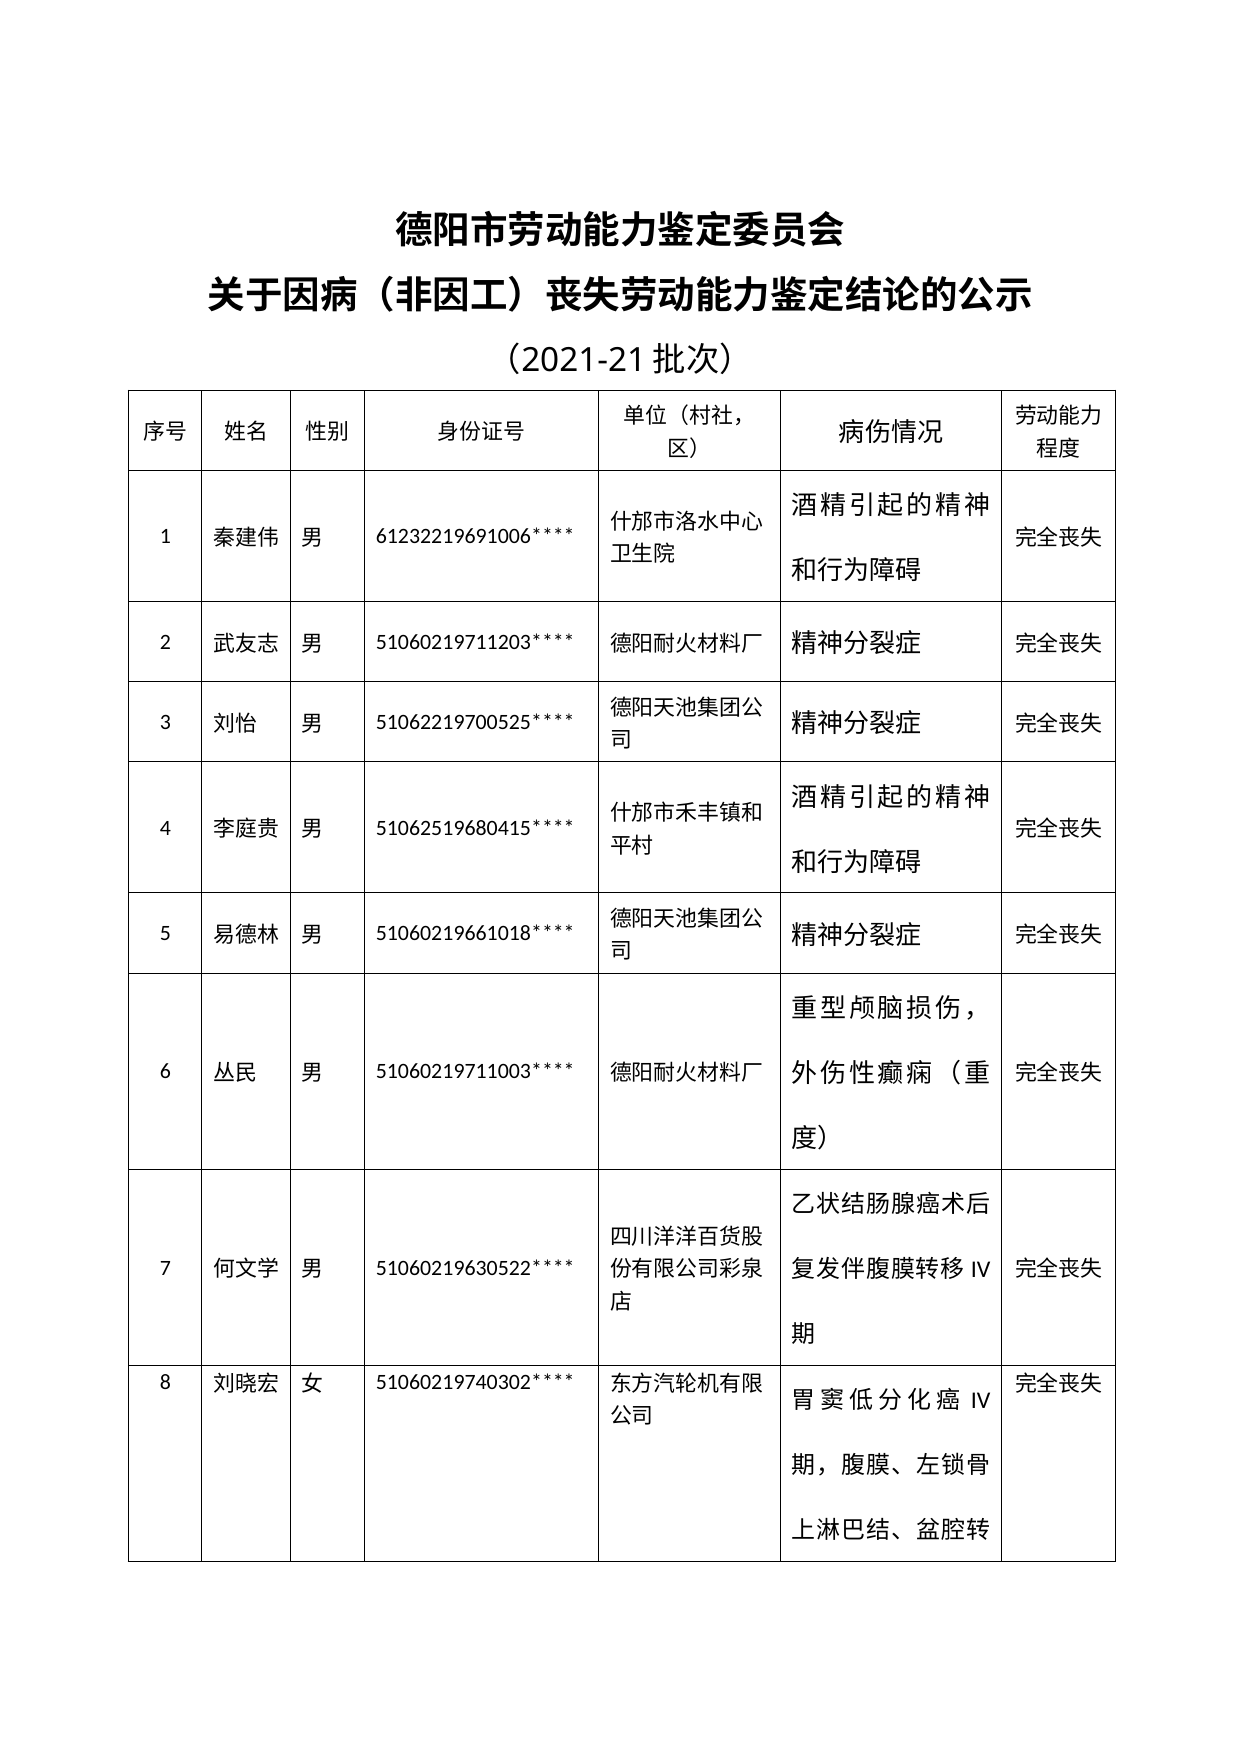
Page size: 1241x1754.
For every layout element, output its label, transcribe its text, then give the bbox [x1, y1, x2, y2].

table_cell 武友志 [202, 602, 290, 681]
table_cell 精神分裂症 [781, 893, 1001, 972]
table_cell 51060219740302**** [365, 1366, 598, 1561]
table_cell 完全丧失 [1002, 471, 1115, 601]
table_cell 乙状结肠腺癌术后复发伴腹膜转移IV期 [781, 1170, 1001, 1364]
table_header 姓名 [202, 391, 290, 470]
table_cell 李庭贵 [202, 762, 290, 892]
table_cell 精神分裂症 [781, 602, 1001, 681]
table_cell 东方汽轮机有限公司 [599, 1366, 780, 1561]
table_cell 男 [291, 602, 364, 681]
table_cell 完全丧失 [1002, 1170, 1115, 1364]
table_header 单位（村社，区） [599, 391, 780, 470]
table_cell 德阳天池集团公司 [599, 682, 780, 761]
table_cell 完全丧失 [1002, 762, 1115, 892]
table_cell 刘怡 [202, 682, 290, 761]
table_cell 完全丧失 [1002, 974, 1115, 1168]
table_cell 易德林 [202, 893, 290, 972]
text 德阳市劳动能力鉴定委员会 [187, 162, 1053, 259]
table_cell 男 [291, 762, 364, 892]
table_header 身份证号 [365, 391, 598, 470]
table_header 劳动能力程度 [1002, 391, 1115, 470]
table_cell 51062219700525**** [365, 682, 598, 761]
table_cell 什邡市洛水中心卫生院 [599, 471, 780, 601]
table_cell 51060219711203**** [365, 602, 598, 681]
table_cell 重型颅脑损伤，外伤性癫痫（重度） [781, 974, 1001, 1168]
table_cell 男 [291, 471, 364, 601]
table_cell 61232219691006**** [365, 471, 598, 601]
table_cell 男 [291, 1170, 364, 1364]
table_cell 秦建伟 [202, 471, 290, 601]
table_header 序号 [129, 391, 201, 470]
table_cell 8 [129, 1366, 201, 1561]
table_cell 德阳耐火材料厂 [599, 602, 780, 681]
table_header 病伤情况 [781, 391, 1001, 470]
table_cell 四川洋洋百货股份有限公司彩泉店 [599, 1170, 780, 1364]
table_cell 完全丧失 [1002, 602, 1115, 681]
text 关于因病（非因工）丧失劳动能力鉴定结论的公示 [187, 259, 1053, 324]
text （2021-21批次） [187, 324, 1053, 389]
table_cell 完全丧失 [1002, 682, 1115, 761]
table_cell 丛民 [202, 974, 290, 1168]
table_cell 酒精引起的精神和行为障碍 [781, 471, 1001, 601]
table_cell 7 [129, 1170, 201, 1364]
table_cell 何文学 [202, 1170, 290, 1364]
table_cell 51060219711003**** [365, 974, 598, 1168]
table_cell 德阳耐火材料厂 [599, 974, 780, 1168]
table_cell 精神分裂症 [781, 682, 1001, 761]
table_header 性别 [291, 391, 364, 470]
table_cell 1 [129, 471, 201, 601]
table_cell 2 [129, 602, 201, 681]
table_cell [781, 1366, 1001, 1561]
table_cell 男 [291, 682, 364, 761]
table_cell 完全丧失 [1002, 1366, 1115, 1561]
table_cell 3 [129, 682, 201, 761]
table_cell 男 [291, 974, 364, 1168]
table_cell 51060219661018**** [365, 893, 598, 972]
table_cell 德阳天池集团公司 [599, 893, 780, 972]
table_cell 女 [291, 1366, 364, 1561]
table_cell 什邡市禾丰镇和平村 [599, 762, 780, 892]
table_cell 51060219630522**** [365, 1170, 598, 1364]
table_cell 5 [129, 893, 201, 972]
table_cell 男 [291, 893, 364, 972]
table_cell 完全丧失 [1002, 893, 1115, 972]
table_cell 6 [129, 974, 201, 1168]
table_cell 4 [129, 762, 201, 892]
table_cell 酒精引起的精神和行为障碍 [781, 762, 1001, 892]
table_cell 51062519680415**** [365, 762, 598, 892]
table_cell 刘晓宏 [202, 1366, 290, 1561]
